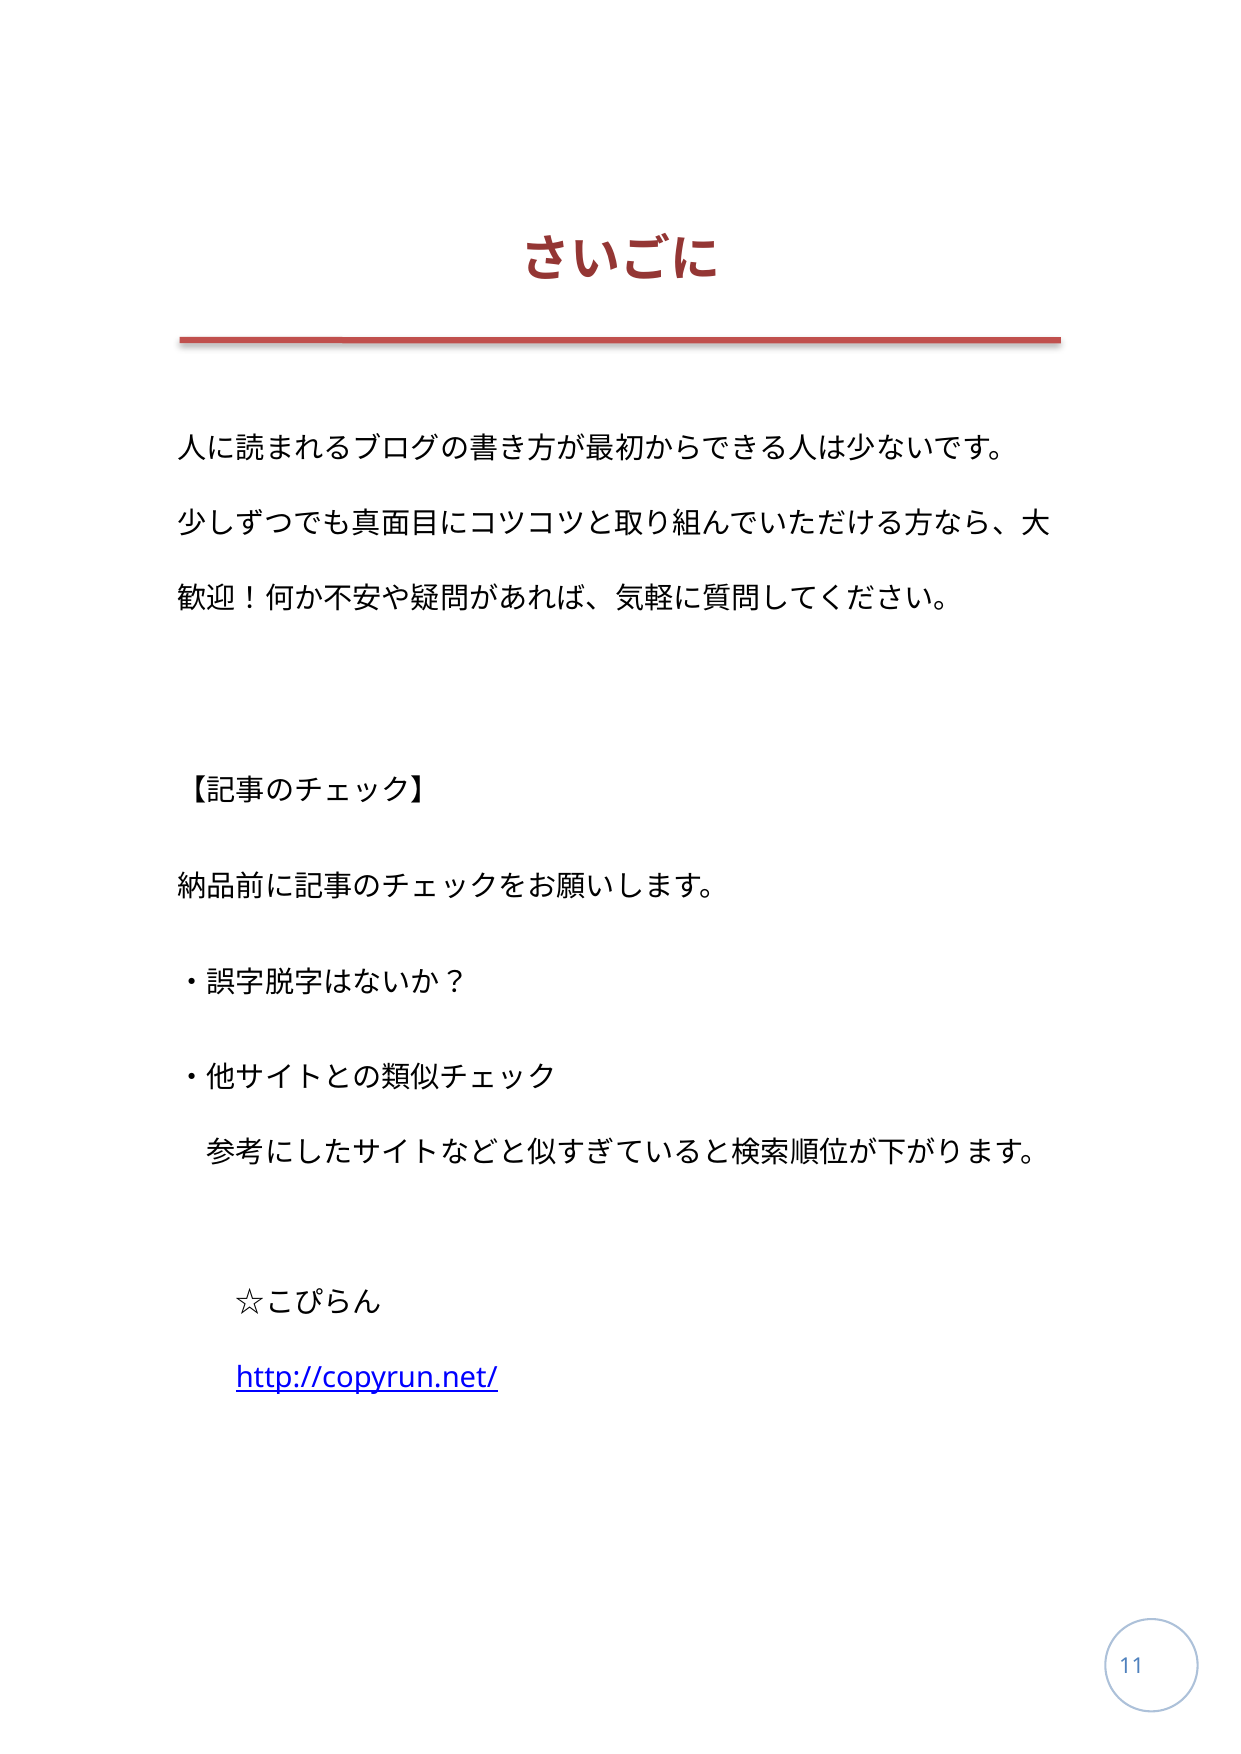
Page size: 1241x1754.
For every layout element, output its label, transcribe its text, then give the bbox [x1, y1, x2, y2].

text ・他サイトとの類似チェック 参考にしたサイトなどと似すぎていると検索順位が下がります。 ☆こぴらん http://copyrun.net/ [177, 1038, 1063, 1413]
text ・誤字脱字はないか？ [177, 942, 1063, 1017]
text 【記事のチェック】 [177, 750, 1063, 825]
text 納品前に記事のチェックをお願いします。 [177, 846, 1063, 921]
list さいごに [177, 217, 1063, 292]
text 人に読まれるブログの書き方が最初からできる人は少ないです。 少しずつでも真面目にコツコツと取り組んでいただける方なら、大歓迎！何か不安や疑問があれば、気軽に質問してください。 [177, 408, 1063, 633]
